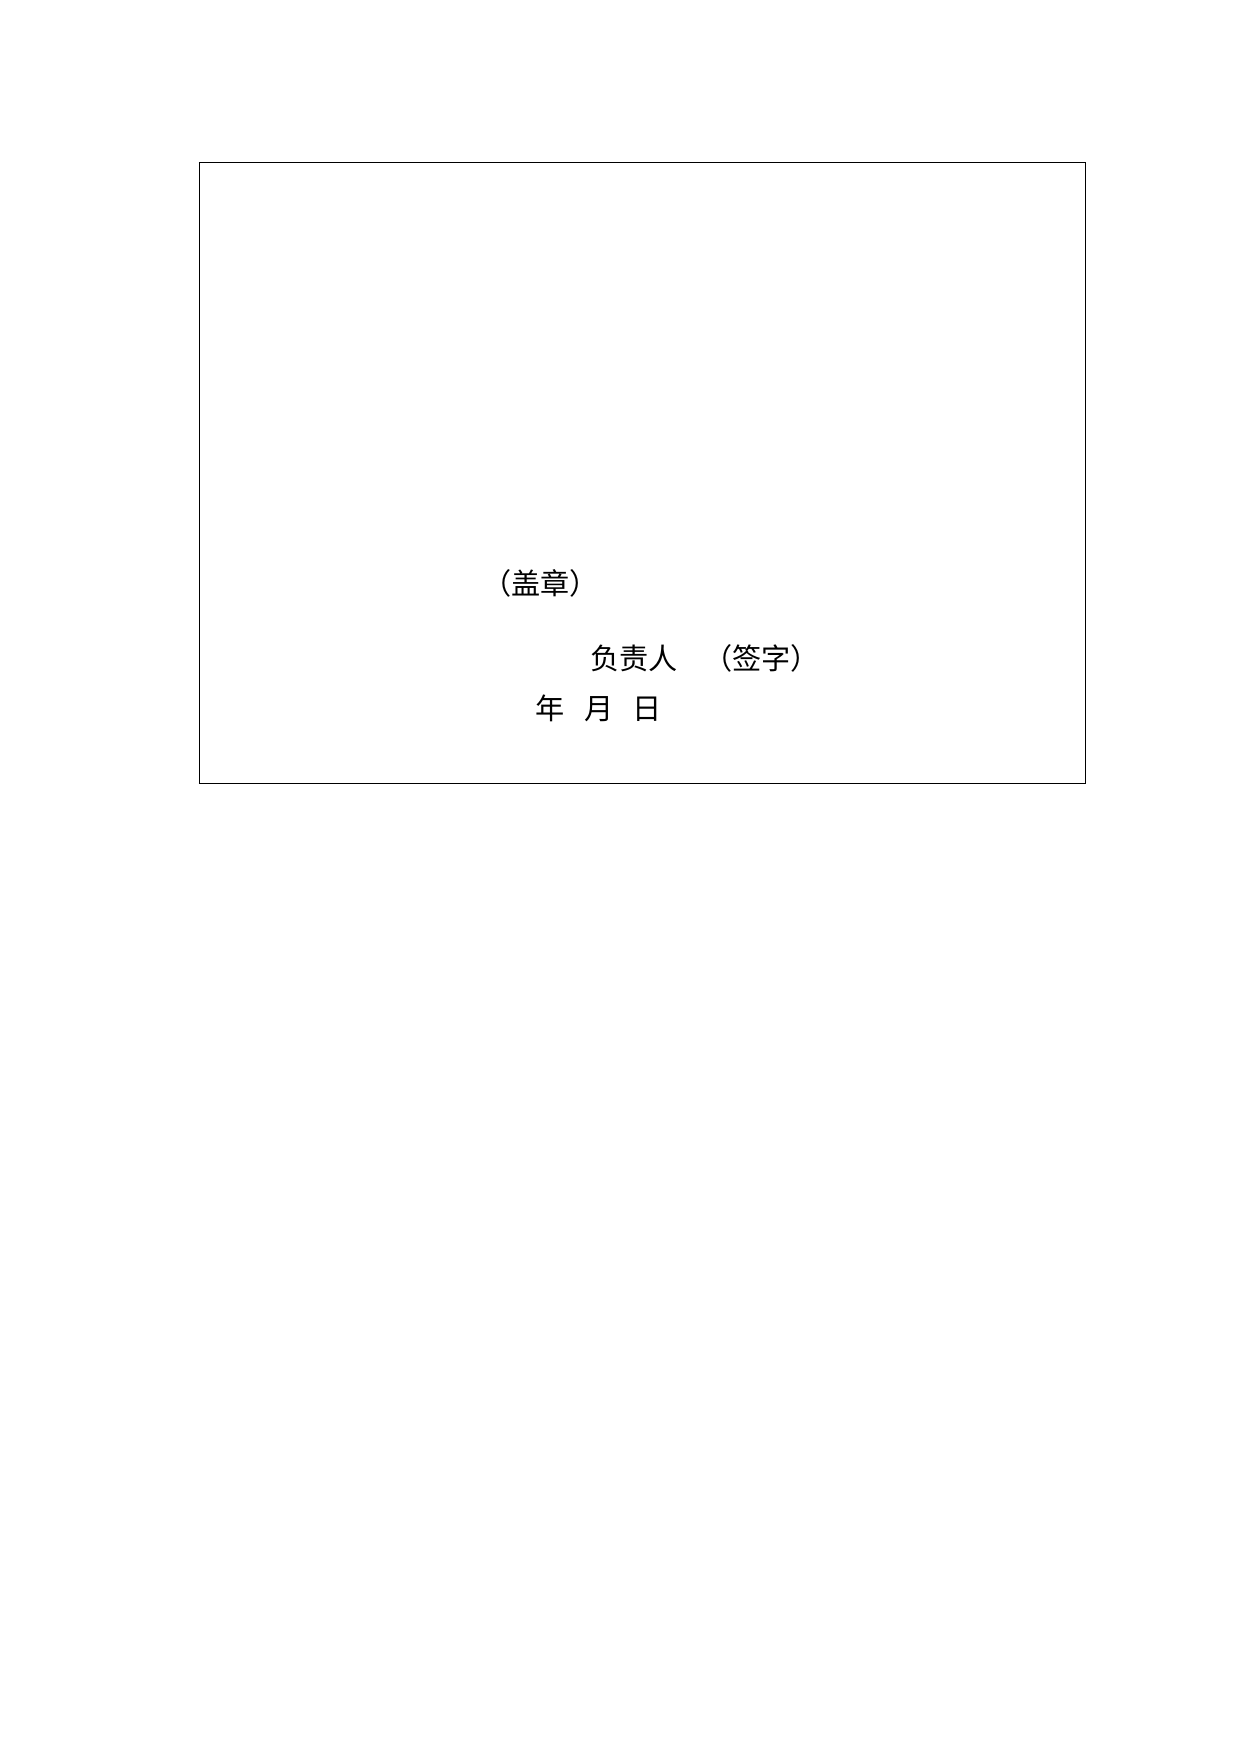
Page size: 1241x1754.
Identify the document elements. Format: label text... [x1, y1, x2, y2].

table_header （盖章） 负责人 （签字） 年 月 日 [200, 163, 1085, 782]
